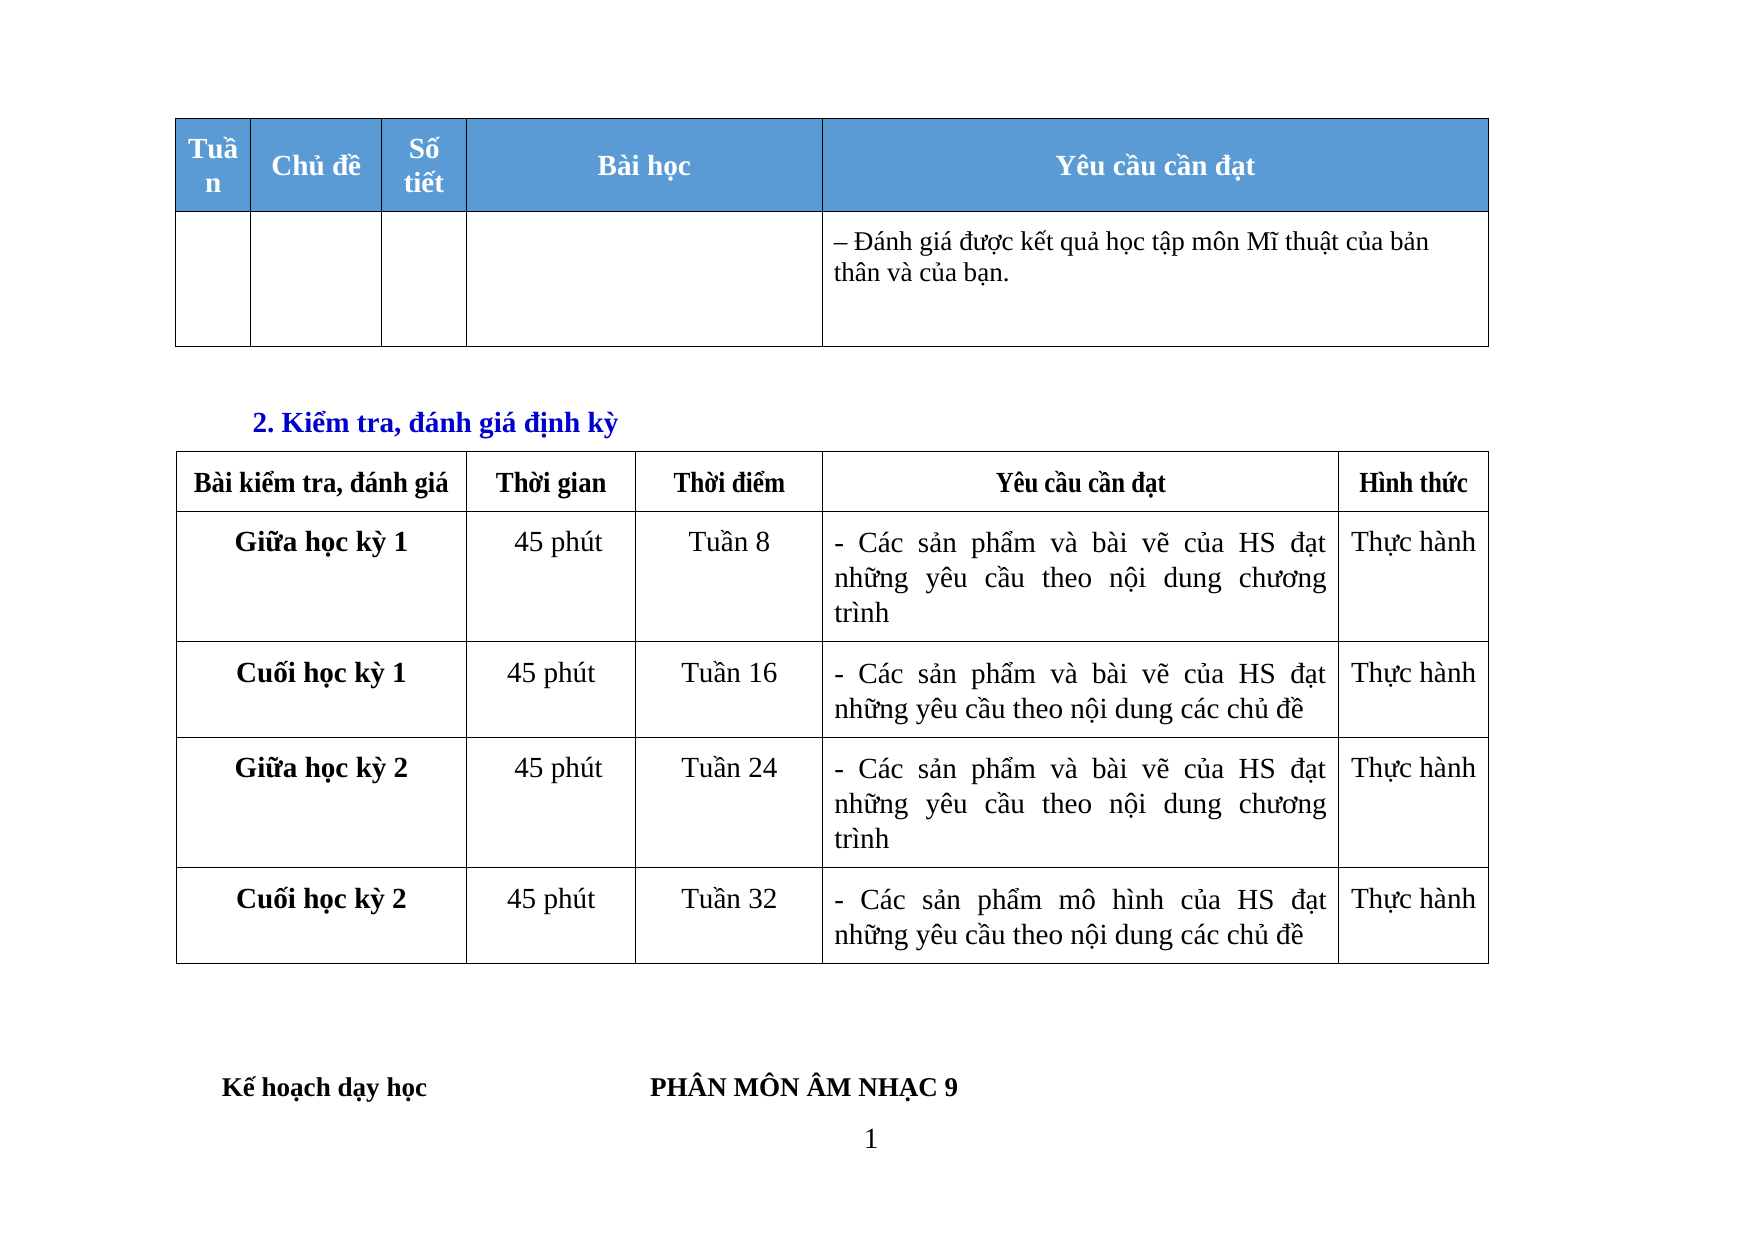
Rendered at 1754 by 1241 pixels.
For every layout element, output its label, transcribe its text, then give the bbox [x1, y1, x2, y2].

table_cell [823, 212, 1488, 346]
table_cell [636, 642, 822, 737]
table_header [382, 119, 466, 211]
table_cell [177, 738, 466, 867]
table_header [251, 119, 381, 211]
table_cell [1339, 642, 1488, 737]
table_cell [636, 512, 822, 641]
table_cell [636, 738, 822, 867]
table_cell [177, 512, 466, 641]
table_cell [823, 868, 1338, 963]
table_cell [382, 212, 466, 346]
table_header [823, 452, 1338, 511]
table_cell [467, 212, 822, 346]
text 2. Kiểm tra, đánh giá định kỳ [177, 405, 1665, 439]
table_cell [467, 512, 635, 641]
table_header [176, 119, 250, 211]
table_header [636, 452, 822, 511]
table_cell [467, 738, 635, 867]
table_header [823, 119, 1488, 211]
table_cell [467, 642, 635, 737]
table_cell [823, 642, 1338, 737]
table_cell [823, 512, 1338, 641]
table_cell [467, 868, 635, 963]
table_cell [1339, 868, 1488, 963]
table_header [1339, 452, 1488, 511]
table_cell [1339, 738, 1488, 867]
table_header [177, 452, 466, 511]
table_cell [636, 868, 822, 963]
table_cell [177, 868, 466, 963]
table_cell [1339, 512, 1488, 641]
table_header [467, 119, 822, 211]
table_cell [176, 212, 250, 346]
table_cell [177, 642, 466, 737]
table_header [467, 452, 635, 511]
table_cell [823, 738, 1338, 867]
text Kế hoạch dạy học PHÂN MÔN ÂM NHẠC 9 [177, 1071, 1665, 1103]
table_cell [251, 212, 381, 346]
